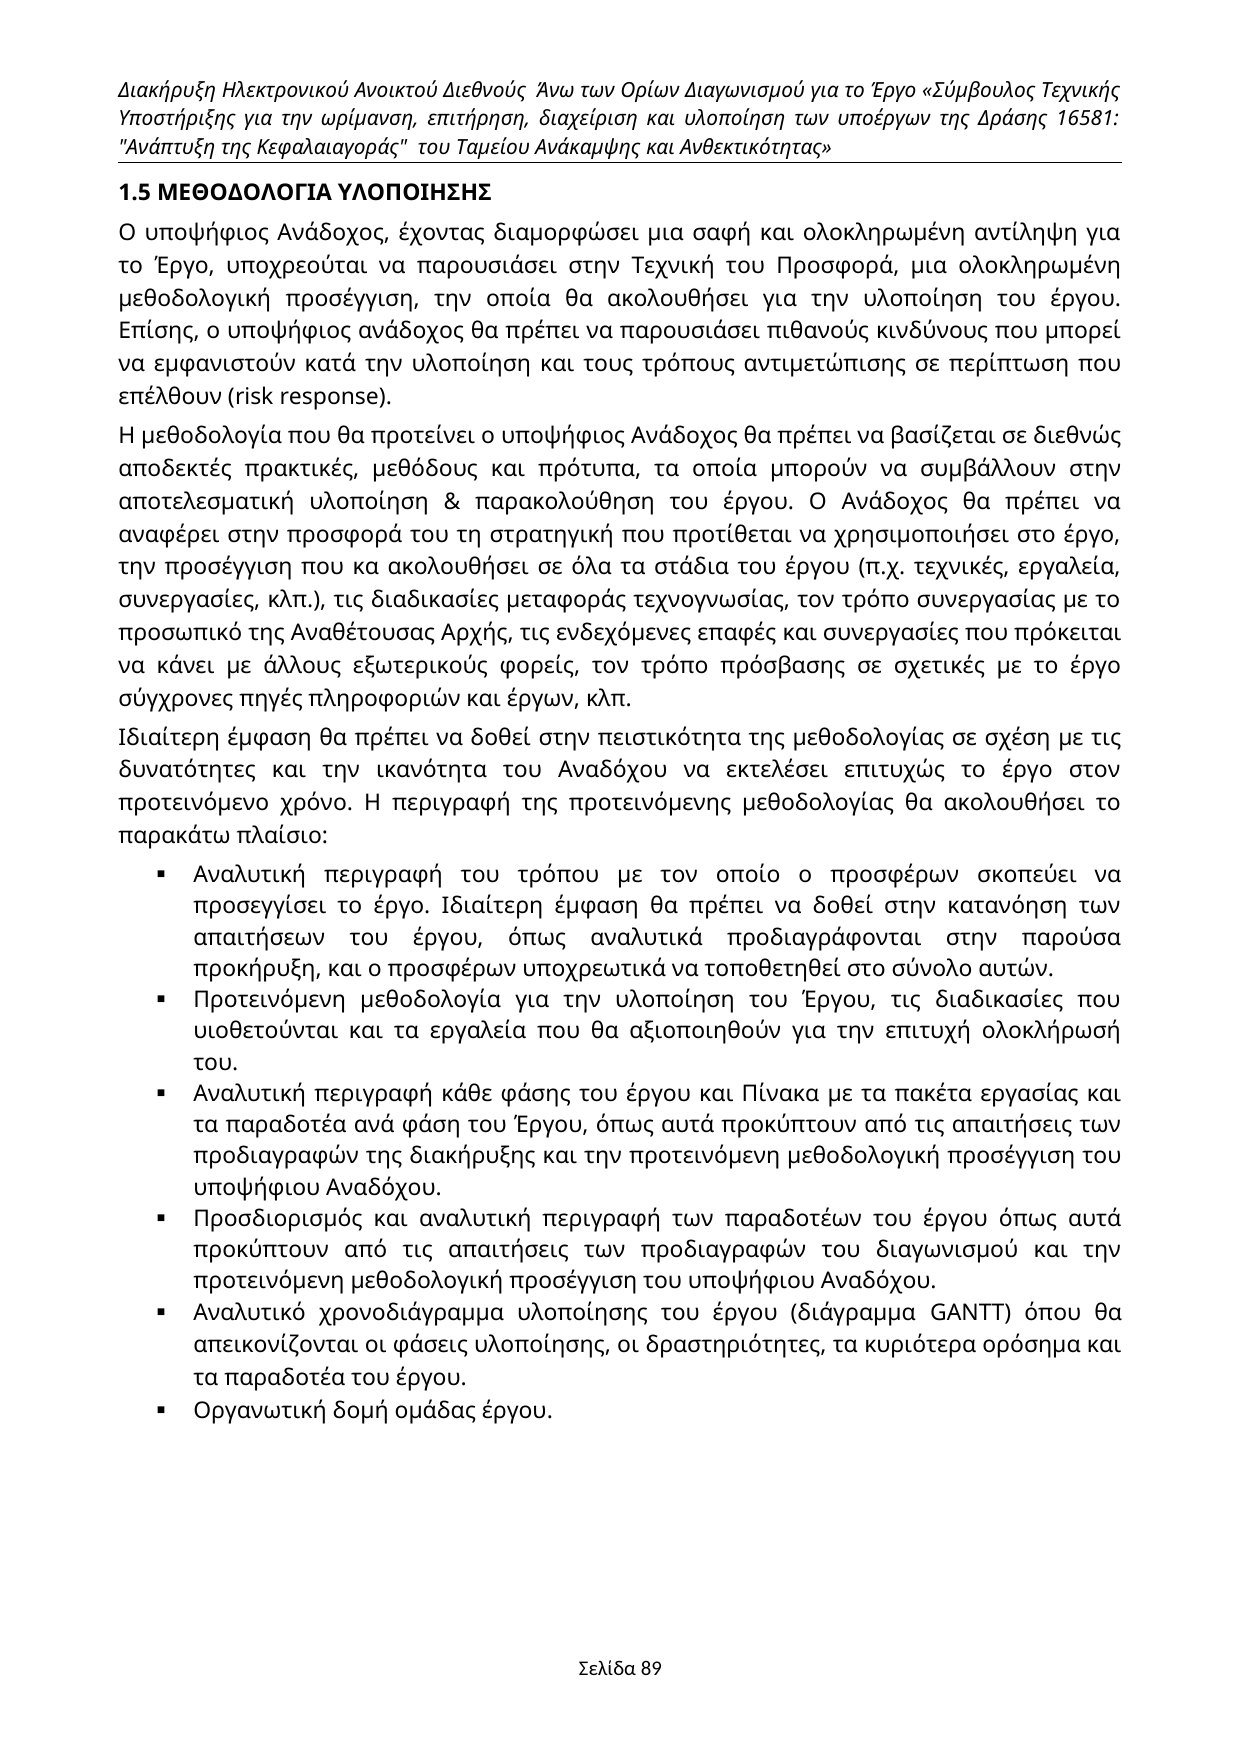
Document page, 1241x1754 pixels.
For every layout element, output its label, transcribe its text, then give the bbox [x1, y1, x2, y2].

list Αναλυτικό χρονοδιάγραμμα υλοποίησης του έργου (διάγραμμα GANTT) όπου θα απεικονίζονται οι φάσεις υλοποίησης, οι δραστηριότητες, τα κυριότερα ορόσημα και τα παραδοτέα του έργου. [156, 1296, 1122, 1392]
list Αναλυτική περιγραφή κάθε φάσης του έργου και Πίνακα με τα πακέτα εργασίας και τα παραδοτέα ανά φάση του Έργου, όπως αυτά προκύπτουν από τις απαιτήσεις των προδιαγραφών της διακήρυξης και την προτεινόμενη μεθοδολογική προσέγγιση του υποψήφιου Αναδόχου. [156, 1077, 1122, 1202]
text Ιδιαίτερη έμφαση θα πρέπει να δοθεί στην πειστικότητα της μεθοδολογίας σε σχέση με τις δυνατότητες και την ικανότητα του Αναδόχου να εκτελέσει επιτυχώς το έργο στον προτεινόμενο χρόνο. Η περιγραφή της προτεινόμενης μεθοδολογίας θα ακολουθήσει το παρακάτω πλαίσιο: [118, 721, 1122, 850]
text Ο υποψήφιος Ανάδοχος, έχοντας διαμορφώσει μια σαφή και ολοκληρωμένη αντίληψη για το Έργο, υποχρεούται να παρουσιάσει στην Τεχνική του Προσφορά, μια ολοκληρωμένη μεθοδολογική προσέγγιση, την οποία θα ακολουθήσει για την υλοποίηση του έργου. Επίσης, ο υποψήφιος ανάδοχος θα πρέπει να παρουσιάσει πιθανούς κινδύνους που μπορεί να εμφανιστούν κατά την υλοποίηση και τους τρόπους αντιμετώπισης σε περίπτωση που επέλθουν (risk response). [118, 216, 1122, 411]
list Προσδιορισμός και αναλυτική περιγραφή των παραδοτέων του έργου όπως αυτά προκύπτουν από τις απαιτήσεις των προδιαγραφών του διαγωνισμού και την προτεινόμενη μεθοδολογική προσέγγιση του υποψήφιου Αναδόχου. [156, 1202, 1122, 1296]
text Η μεθοδολογία που θα προτείνει ο υποψήφιος Ανάδοχος θα πρέπει να βασίζεται σε διεθνώς αποδεκτές πρακτικές, μεθόδους και πρότυπα, τα οποία μπορούν να συμβάλλουν στην αποτελεσματική υλοποίηση & παρακολούθηση του έργου. Ο Ανάδοχος θα πρέπει να αναφέρει στην προσφορά του τη στρατηγική που προτίθεται να χρησιμοποιήσει στο έργο, την προσέγγιση που κα ακολουθήσει σε όλα τα στάδια του έργου (π.χ. τεχνικές, εργαλεία, συνεργασίες, κλπ.), τις διαδικασίες μεταφοράς τεχνογνωσίας, τον τρόπο συνεργασίας με το προσωπικό της Αναθέτουσας Αρχής, τις ενδεχόμενες επαφές και συνεργασίες που πρόκειται να κάνει με άλλους εξωτερικούς φορείς, τον τρόπο πρόσβασης σε σχετικές με το έργο σύγχρονες πηγές πληροφοριών και έργων, κλπ. [118, 419, 1122, 713]
list Προτεινόμενη μεθοδολογία για την υλοποίηση του Έργου, τις διαδικασίες που υιοθετούνται και τα εργαλεία που θα αξιοποιηθούν για την επιτυχή ολοκλήρωσή του. [156, 983, 1122, 1077]
subtitle 1.5 ΜΕΘΟΔΟΛΟΓΙΑ ΥΛΟΠΟΙΗΣΗΣ [118, 176, 1122, 207]
list Αναλυτική περιγραφή του τρόπου με τον οποίο ο προσφέρων σκοπεύει να προσεγγίσει το έργο. Ιδιαίτερη έμφαση θα πρέπει να δοθεί στην κατανόηση των απαιτήσεων του έργου, όπως αναλυτικά προδιαγράφονται στην παρούσα προκήρυξη, και ο προσφέρων υποχρεωτικά να τοποθετηθεί στο σύνολο αυτών. [156, 858, 1122, 983]
list Οργανωτική δομή ομάδας έργου. [156, 1394, 1122, 1425]
